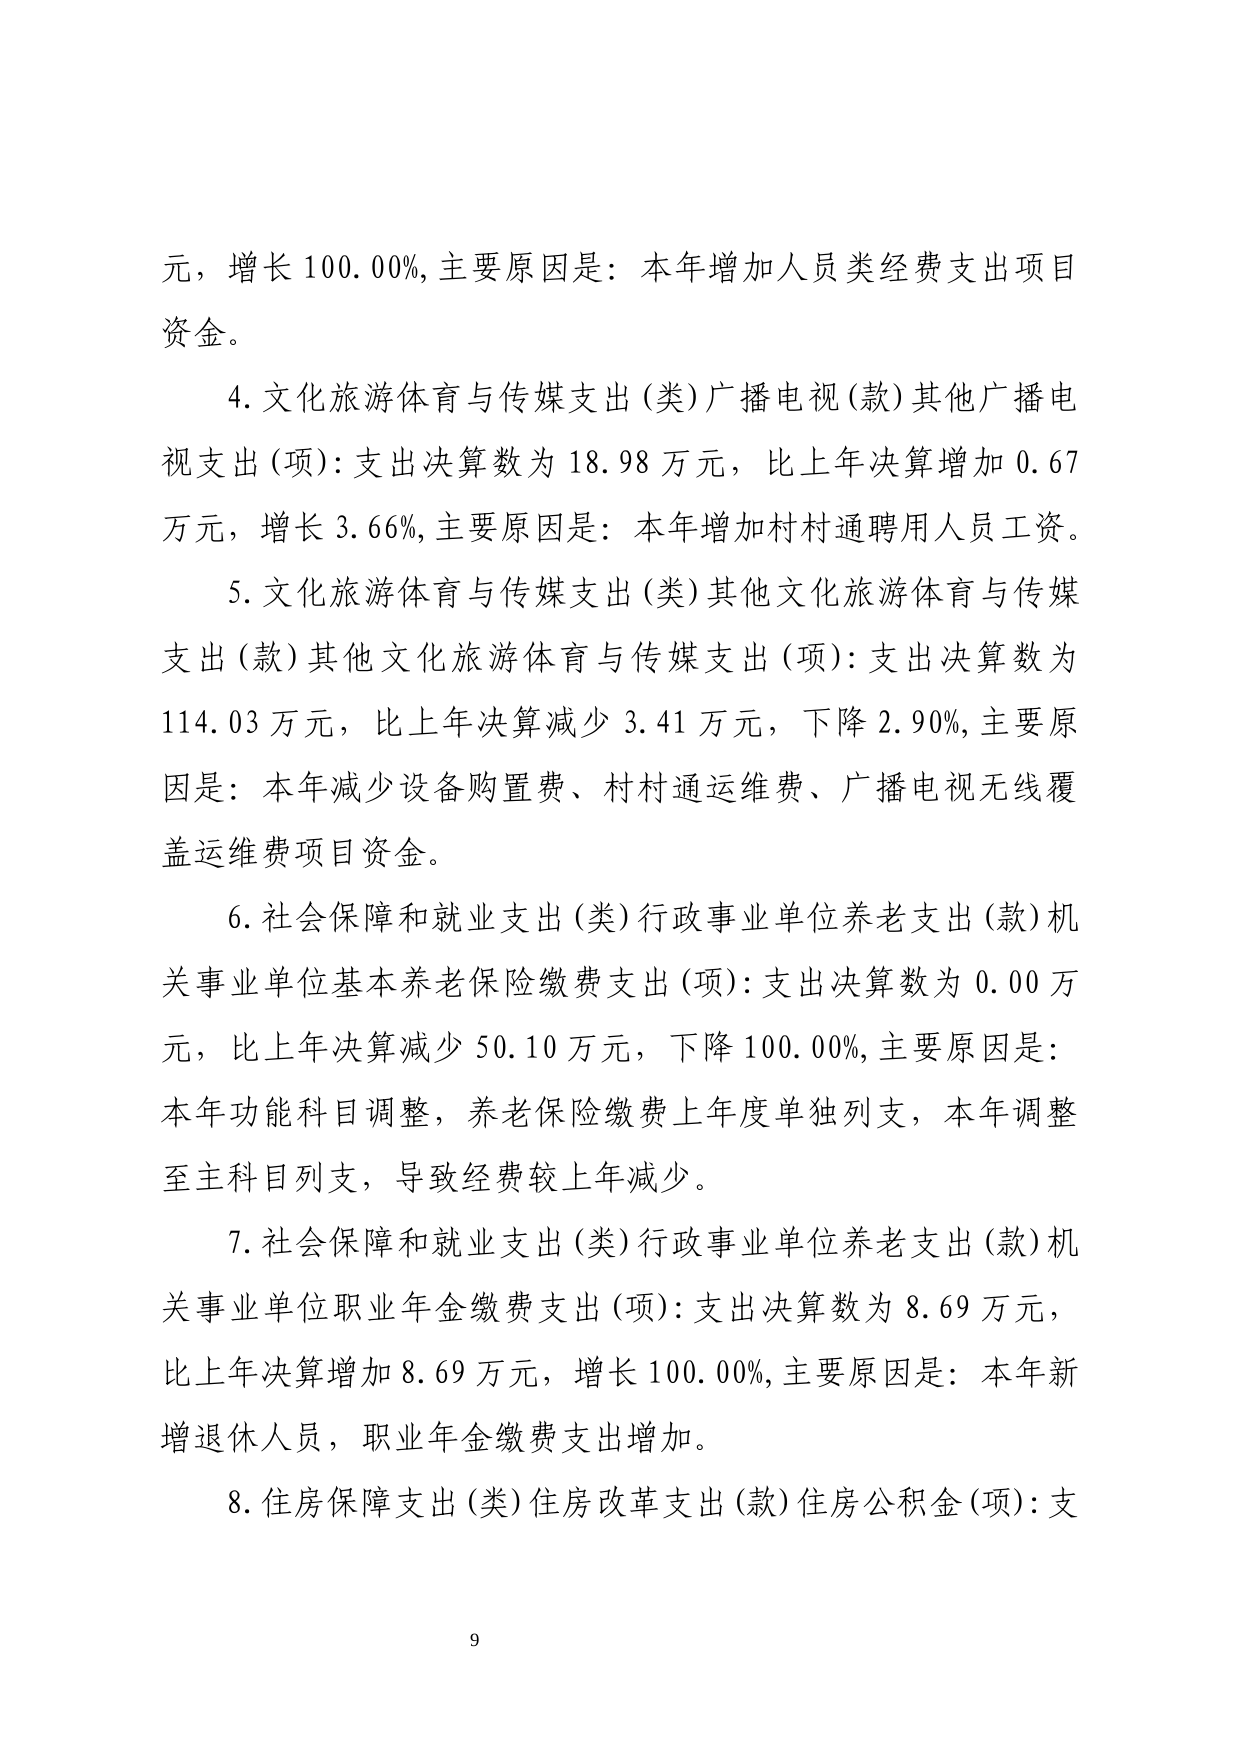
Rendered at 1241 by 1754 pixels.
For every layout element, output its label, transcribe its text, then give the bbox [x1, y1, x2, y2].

text 5.文化旅游体育与传媒支出(类)其他文化旅游体育与传媒支出(款)其他文化旅游体育与传媒支出(项):支出决算数为114.03万元，比上年决算减少3.41万元，下降2.90%,主要原因是：本年减少设备购置费、村村通运维费、广播电视无线覆盖运维费项目资金。 [159, 558, 1081, 883]
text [159, 1468, 1081, 1533]
text 7.社会保障和就业支出(类)行政事业单位养老支出(款)机关事业单位职业年金缴费支出(项):支出决算数为8.69万元，比上年决算增加8.69万元，增长100.00%,主要原因是：本年新增退休人员，职业年金缴费支出增加。 [159, 1208, 1081, 1468]
text 4.文化旅游体育与传媒支出(类)广播电视(款)其他广播电视支出(项):支出决算数为18.98万元，比上年决算增加0.67万元，增长3.66%,主要原因是：本年增加村村通聘用人员工资。 [159, 363, 1081, 558]
text 6.社会保障和就业支出(类)行政事业单位养老支出(款)机关事业单位基本养老保险缴费支出(项):支出决算数为0.00万元，比上年决算减少50.10万元，下降100.00%,主要原因是：本年功能科目调整，养老保险缴费上年度单独列支，本年调整至主科目列支，导致经费较上年减少。 [159, 883, 1081, 1208]
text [159, 233, 1081, 363]
